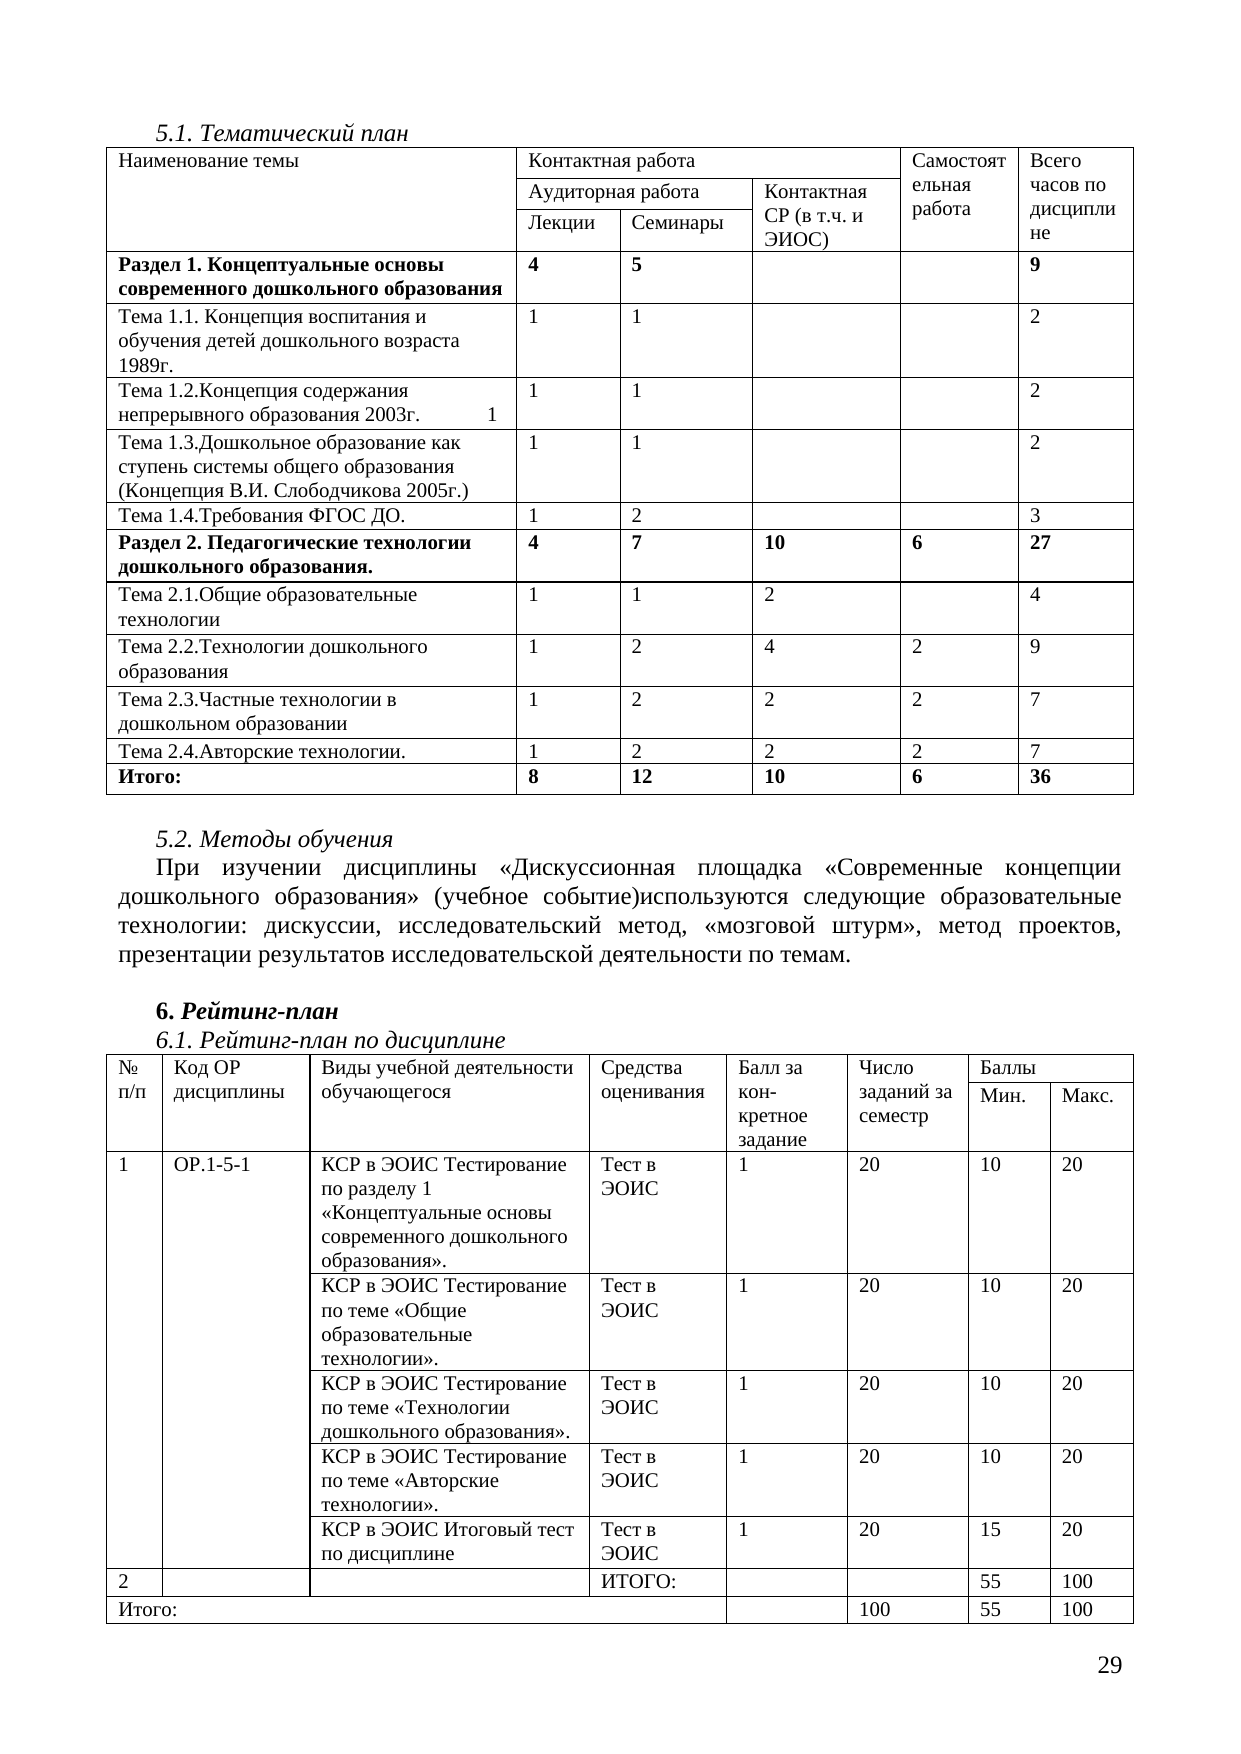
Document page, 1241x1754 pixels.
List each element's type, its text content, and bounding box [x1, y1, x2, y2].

table_cell [163, 1569, 309, 1596]
table_cell Тема 1.2.Концепция содержания непрерывного образования 2003г. 1 [107, 378, 516, 429]
subtitle 6.1. Рейтинг-план по дисциплине [118, 1025, 1122, 1054]
table_cell [311, 1569, 589, 1596]
table_cell 10 [969, 1371, 1050, 1443]
table_cell КСР в ЭОИС Тестирование по теме «Общие образовательные технологии». [311, 1274, 589, 1370]
table_cell Тема 1.1. Концепция воспитания и обучения детей дошкольного возраста 1989г. [107, 304, 516, 377]
table_cell 1 [727, 1444, 847, 1516]
table_cell 2 [621, 739, 752, 763]
table_cell 20 [1051, 1517, 1133, 1568]
table_cell 5 [621, 252, 752, 303]
table_cell 6 [901, 764, 1018, 794]
table_cell 1 [621, 430, 752, 502]
table_cell 1 [517, 687, 620, 738]
table_cell КСР в ЭОИС Тестирование по теме «Технологии дошкольного образования». [311, 1371, 589, 1443]
table_header Самостоятельная работа [901, 148, 1018, 251]
table_cell 2 [901, 635, 1018, 686]
table_header № п/п [107, 1055, 162, 1151]
table_cell 20 [1051, 1444, 1133, 1516]
table_cell [753, 503, 900, 529]
table_cell 1 [517, 378, 620, 429]
table_cell [753, 304, 900, 377]
table_cell Тест в ЭОИС [590, 1371, 726, 1443]
table_cell 1 [727, 1371, 847, 1443]
table_cell [753, 378, 900, 429]
table_cell 2 [901, 687, 1018, 738]
table_cell 9 [1019, 252, 1133, 303]
subtitle 6. Рейтинг-план [118, 996, 1122, 1025]
table_cell 100 [1051, 1597, 1133, 1623]
table_cell КСР в ЭОИС Тестирование по теме «Авторские технологии». [311, 1444, 589, 1516]
table_cell Контактная СР (в т.ч. и ЭИОС) [753, 179, 900, 251]
table_cell 10 [969, 1152, 1050, 1272]
table_header Средства оценивания [590, 1055, 726, 1151]
table_cell 20 [1051, 1274, 1133, 1370]
table_cell 20 [1051, 1371, 1133, 1443]
table_cell 3 [1019, 503, 1133, 529]
table_cell 7 [621, 530, 752, 581]
table_cell Тест в ЭОИС [590, 1517, 726, 1568]
table_cell [727, 1597, 847, 1623]
table_cell [901, 583, 1018, 633]
table_cell 10 [969, 1274, 1050, 1370]
table_header Всего часов по дисциплине [1019, 148, 1133, 251]
table_cell ОР.1-5-1 [163, 1152, 309, 1568]
table_cell 8 [517, 764, 620, 794]
table_cell 7 [1019, 739, 1133, 763]
table_cell 2 [753, 739, 900, 763]
table_cell 15 [969, 1517, 1050, 1568]
table_cell Тест в ЭОИС [590, 1444, 726, 1516]
table_cell 55 [969, 1597, 1050, 1623]
table_cell Тема 2.4.Авторские технологии. [107, 739, 516, 763]
table_cell 2 [1019, 304, 1133, 377]
table_header Код ОР дисциплины [163, 1055, 309, 1151]
table_header Балл за кон-кретное задание [727, 1055, 847, 1151]
table_cell Мин. [969, 1083, 1050, 1151]
table_cell 1 [517, 635, 620, 686]
table_cell 1 [727, 1517, 847, 1568]
subtitle 5.2. Методы обучения [118, 824, 1122, 852]
table_cell 4 [1019, 583, 1133, 633]
table_cell 2 [621, 635, 752, 686]
table_cell [727, 1569, 847, 1596]
table_cell Макс. [1051, 1083, 1133, 1151]
table_header Контактная работа [517, 148, 900, 178]
table_cell 20 [1051, 1152, 1133, 1272]
table_cell [901, 252, 1018, 303]
table_cell 1 [517, 503, 620, 529]
table_cell 1 [621, 378, 752, 429]
table_cell 7 [1019, 687, 1133, 738]
table_cell [901, 378, 1018, 429]
table_cell [901, 503, 1018, 529]
table_cell Тест в ЭОИС [590, 1274, 726, 1370]
table_header Баллы [969, 1055, 1133, 1082]
table_cell 2 [621, 687, 752, 738]
table_cell 10 [753, 764, 900, 794]
table_cell 10 [753, 530, 900, 581]
table_cell 20 [848, 1371, 968, 1443]
table_cell 2 [753, 583, 900, 633]
table_cell [901, 304, 1018, 377]
table_cell Семинары [621, 210, 752, 251]
table_cell 1 [517, 304, 620, 377]
table_cell 1 [621, 304, 752, 377]
table_cell КСР в ЭОИС Итоговый тест по дисциплине [311, 1517, 589, 1568]
table_cell ИТОГО: [590, 1569, 726, 1596]
table_cell 10 [969, 1444, 1050, 1516]
table_cell 4 [517, 530, 620, 581]
table_cell 100 [848, 1597, 968, 1623]
table_cell Раздел 2. Педагогические технологии дошкольного образования. [107, 530, 516, 581]
table_cell Аудиторная работа [517, 179, 752, 209]
table_cell Тема 2.1.Общие образовательные технологии [107, 583, 516, 633]
table_cell 27 [1019, 530, 1133, 581]
table_cell 20 [848, 1444, 968, 1516]
table_cell 6 [901, 530, 1018, 581]
table_cell 100 [1051, 1569, 1133, 1596]
table_cell [901, 430, 1018, 502]
table_cell Тема 1.4.Требования ФГОС ДО. [107, 503, 516, 529]
table_cell 2 [753, 687, 900, 738]
table_cell 1 [621, 583, 752, 633]
table_cell Лекции [517, 210, 620, 251]
table_cell КСР в ЭОИС Тестирование по разделу 1 «Концептуальные основы современного дошкольного образования». [311, 1152, 589, 1272]
table_cell 1 [517, 583, 620, 633]
table_cell 2 [107, 1569, 162, 1596]
table_cell [848, 1569, 968, 1596]
table_cell 9 [1019, 635, 1133, 686]
table_cell 2 [901, 739, 1018, 763]
table_cell 1 [517, 739, 620, 763]
table_cell Итого: [107, 1597, 726, 1623]
table_cell Раздел 1. Концептуальные основы современного дошкольного образования [107, 252, 516, 303]
table_cell Тема 2.2.Технологии дошкольного образования [107, 635, 516, 686]
table_cell 12 [621, 764, 752, 794]
table_cell 2 [1019, 430, 1133, 502]
table_cell Тема 2.3.Частные технологии в дошкольном образовании [107, 687, 516, 738]
table_cell 20 [848, 1152, 968, 1272]
table_cell 55 [969, 1569, 1050, 1596]
table_cell Тест в ЭОИС [590, 1152, 726, 1272]
table_cell Итого: [107, 764, 516, 794]
table_cell 36 [1019, 764, 1133, 794]
table_cell 1 [107, 1152, 162, 1568]
text При изучении дисциплины «Дискуссионная площадка «Современные концепции дошкольного образования» (учебное событие)используются следующие образовательные технологии: дискуссии, исследовательский метод, «мозговой штурм», метод проектов, презентации результатов исследовательской деятельности по темам. [118, 852, 1122, 967]
table_header Наименование темы [107, 148, 516, 251]
table_header Виды учебной деятельности обучающегося [311, 1055, 589, 1151]
table_header Число заданий за семестр [848, 1055, 968, 1151]
subtitle 5.1. Тематический план [118, 118, 1122, 147]
table_cell 4 [753, 635, 900, 686]
table_cell 20 [848, 1517, 968, 1568]
table_cell Тема 1.3.Дошкольное образование как ступень системы общего образования (Концепция В.И. Слободчикова 2005г.) [107, 430, 516, 502]
table_cell [753, 430, 900, 502]
table_cell 2 [621, 503, 752, 529]
table_cell 1 [727, 1152, 847, 1272]
table_cell 1 [517, 430, 620, 502]
table_cell 1 [727, 1274, 847, 1370]
table_cell 4 [517, 252, 620, 303]
table_cell 2 [1019, 378, 1133, 429]
table_cell [753, 252, 900, 303]
table_cell 20 [848, 1274, 968, 1370]
